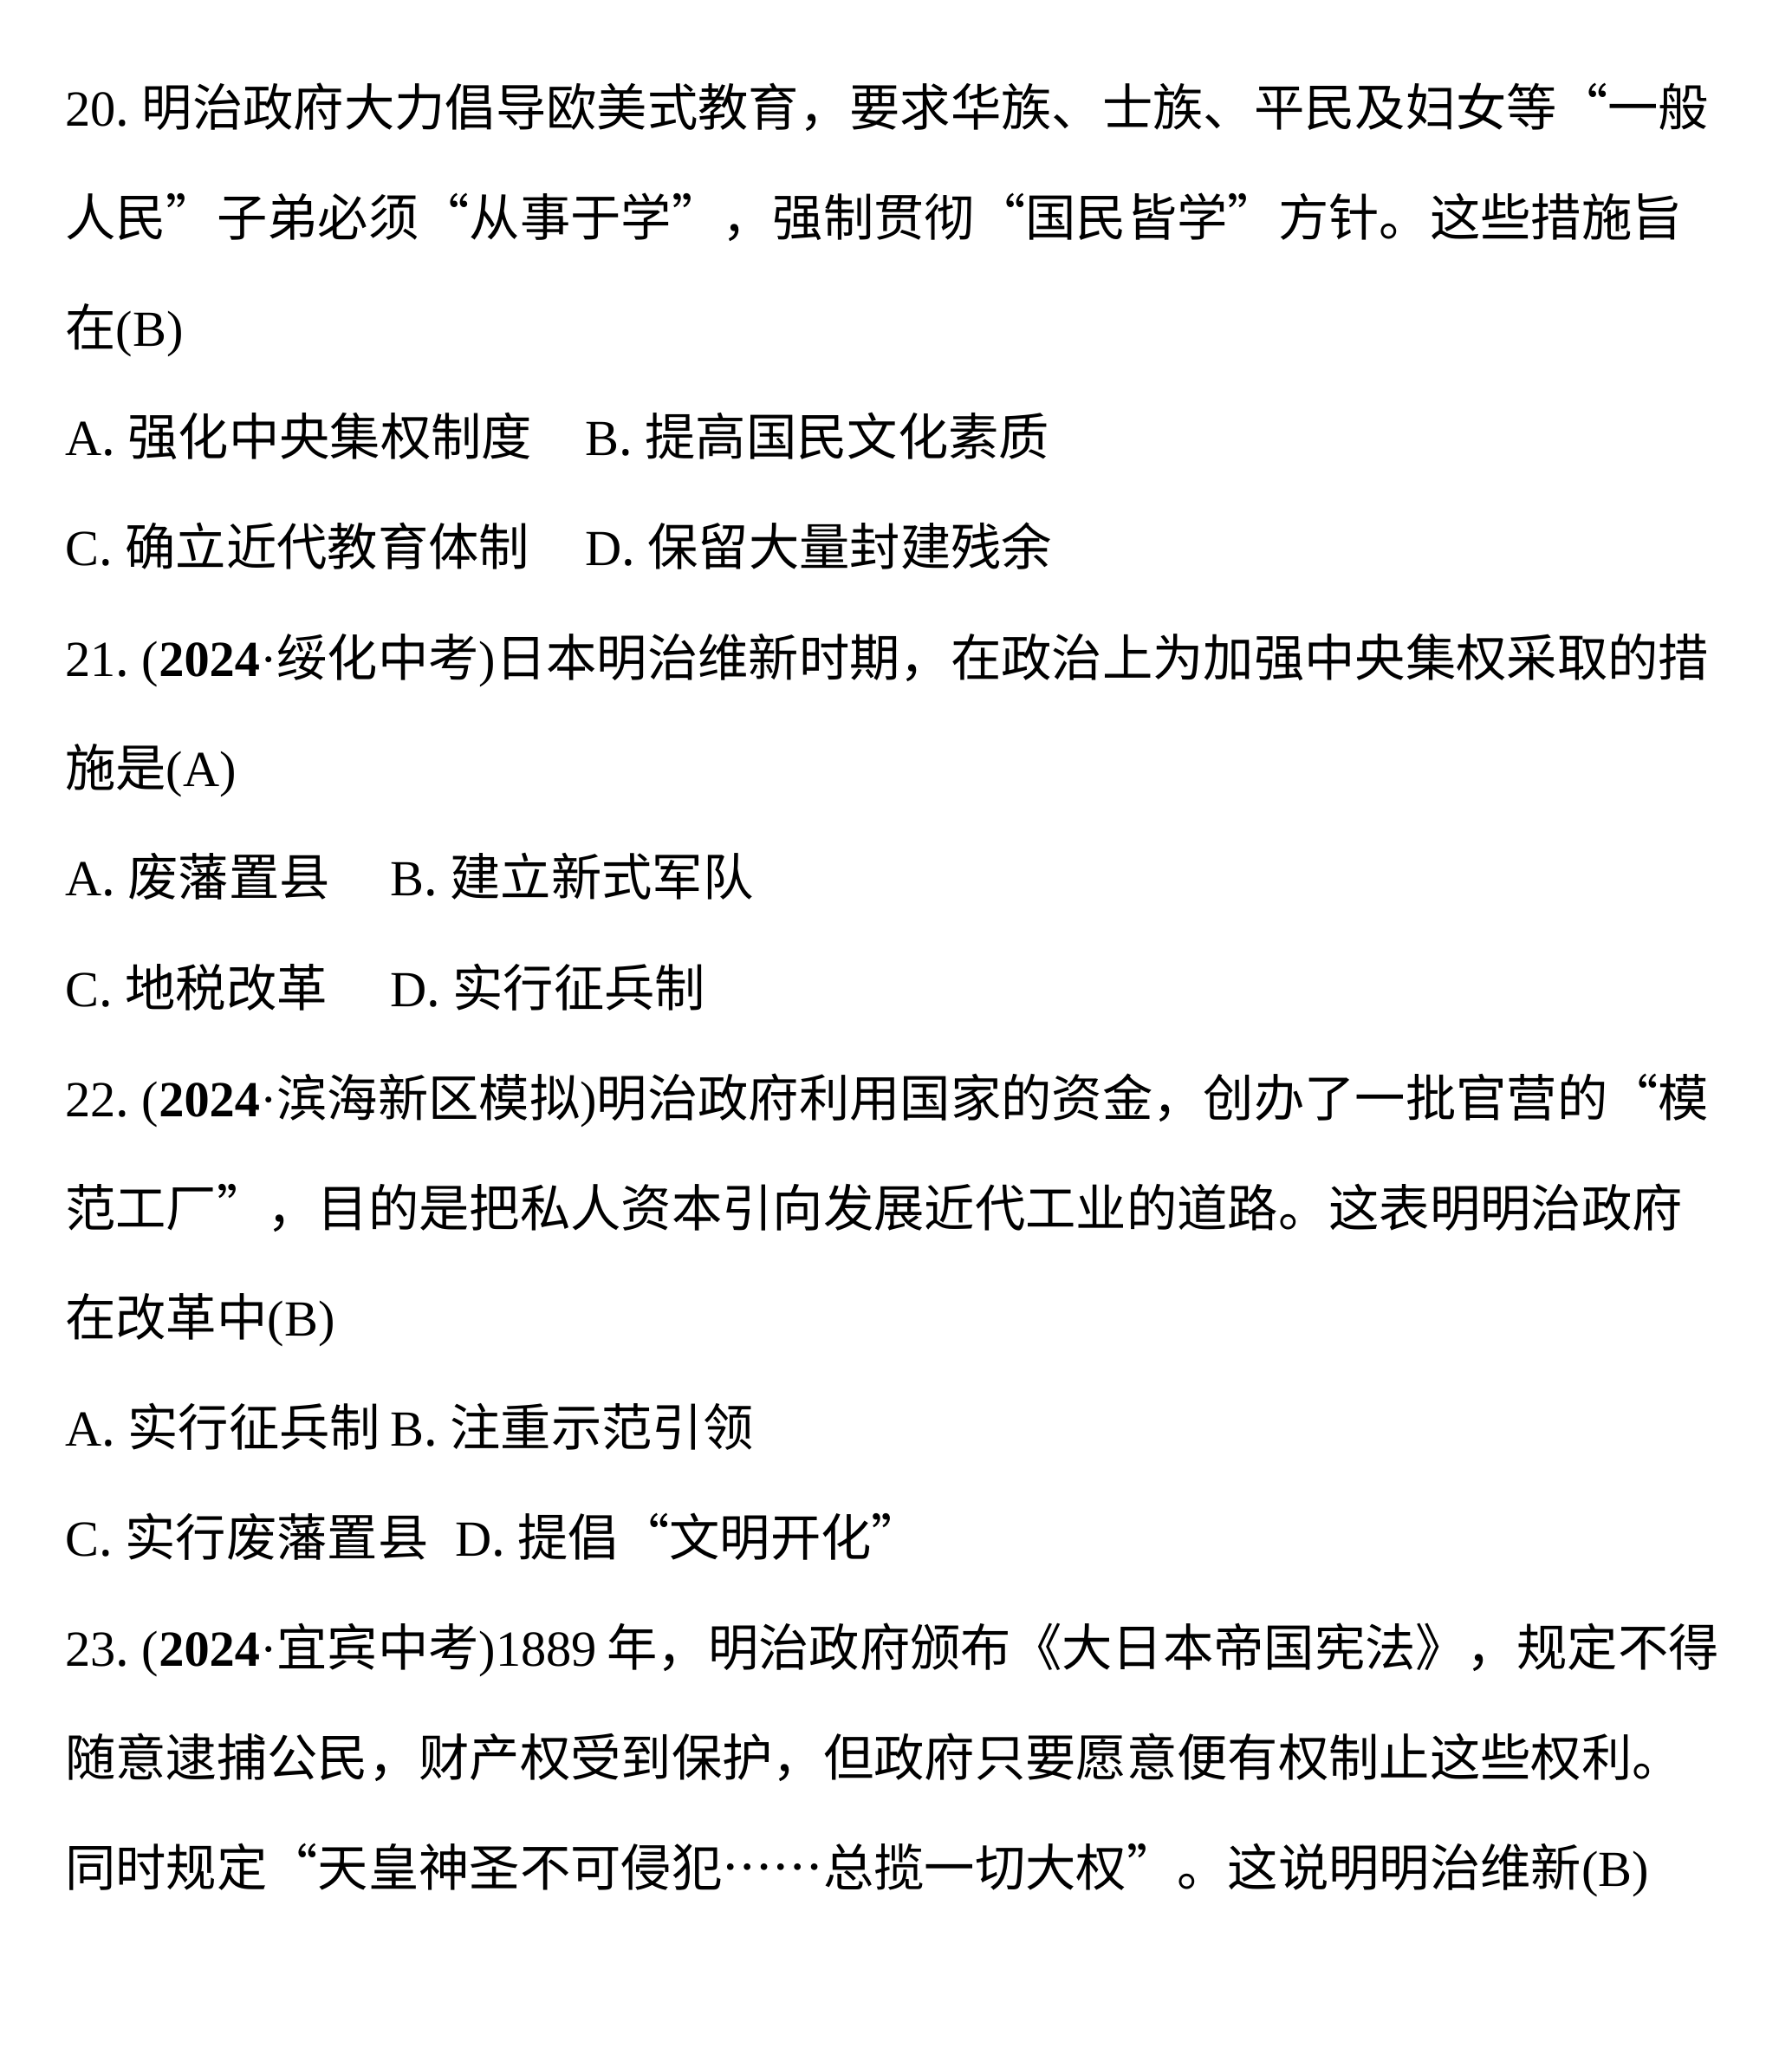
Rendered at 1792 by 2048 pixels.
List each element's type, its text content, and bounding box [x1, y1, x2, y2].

text A. 实行征兵制 B. 注重示范引领 [65, 1388, 1726, 1461]
text C. 地税改革 D. 实行征兵制 [65, 947, 1726, 1021]
text 21. (2024·绥化中考)日本明治维新时期，在政治上为加强中央集权采取的措施是(A) [65, 617, 1726, 801]
text 23. (2024·宜宾中考)1889年，明治政府颁布《大日本帝国宪法》，规定不得随意逮捕公民，财产权受到保护，但政府只要愿意便有权制止这些权利。同时规定“天皇神圣不可侵犯……总揽一切大权”。这说明明治维新(B) [65, 1608, 1726, 1901]
text A. 强化中央集权制度 B. 提高国民文化素质 [65, 397, 1726, 471]
text 22. (2024·滨海新区模拟)明治政府利用国家的资金，创办了一批官营的“模范工厂”，目的是把私人资本引向发展近代工业的道路。这表明明治政府在改革中(B) [65, 1057, 1726, 1350]
text C. 实行废藩置县 D. 提倡“文明开化” [65, 1498, 1726, 1571]
text 20. 明治政府大力倡导欧美式教育，要求华族、士族、平民及妇女等“一般人民”子弟必须“从事于学”，强制贯彻“国民皆学”方针。这些措施旨在(B) [65, 68, 1726, 361]
text A. 废藩置县 B. 建立新式军队 [65, 837, 1726, 911]
text C. 确立近代教育体制 D. 保留大量封建残余 [65, 507, 1726, 581]
